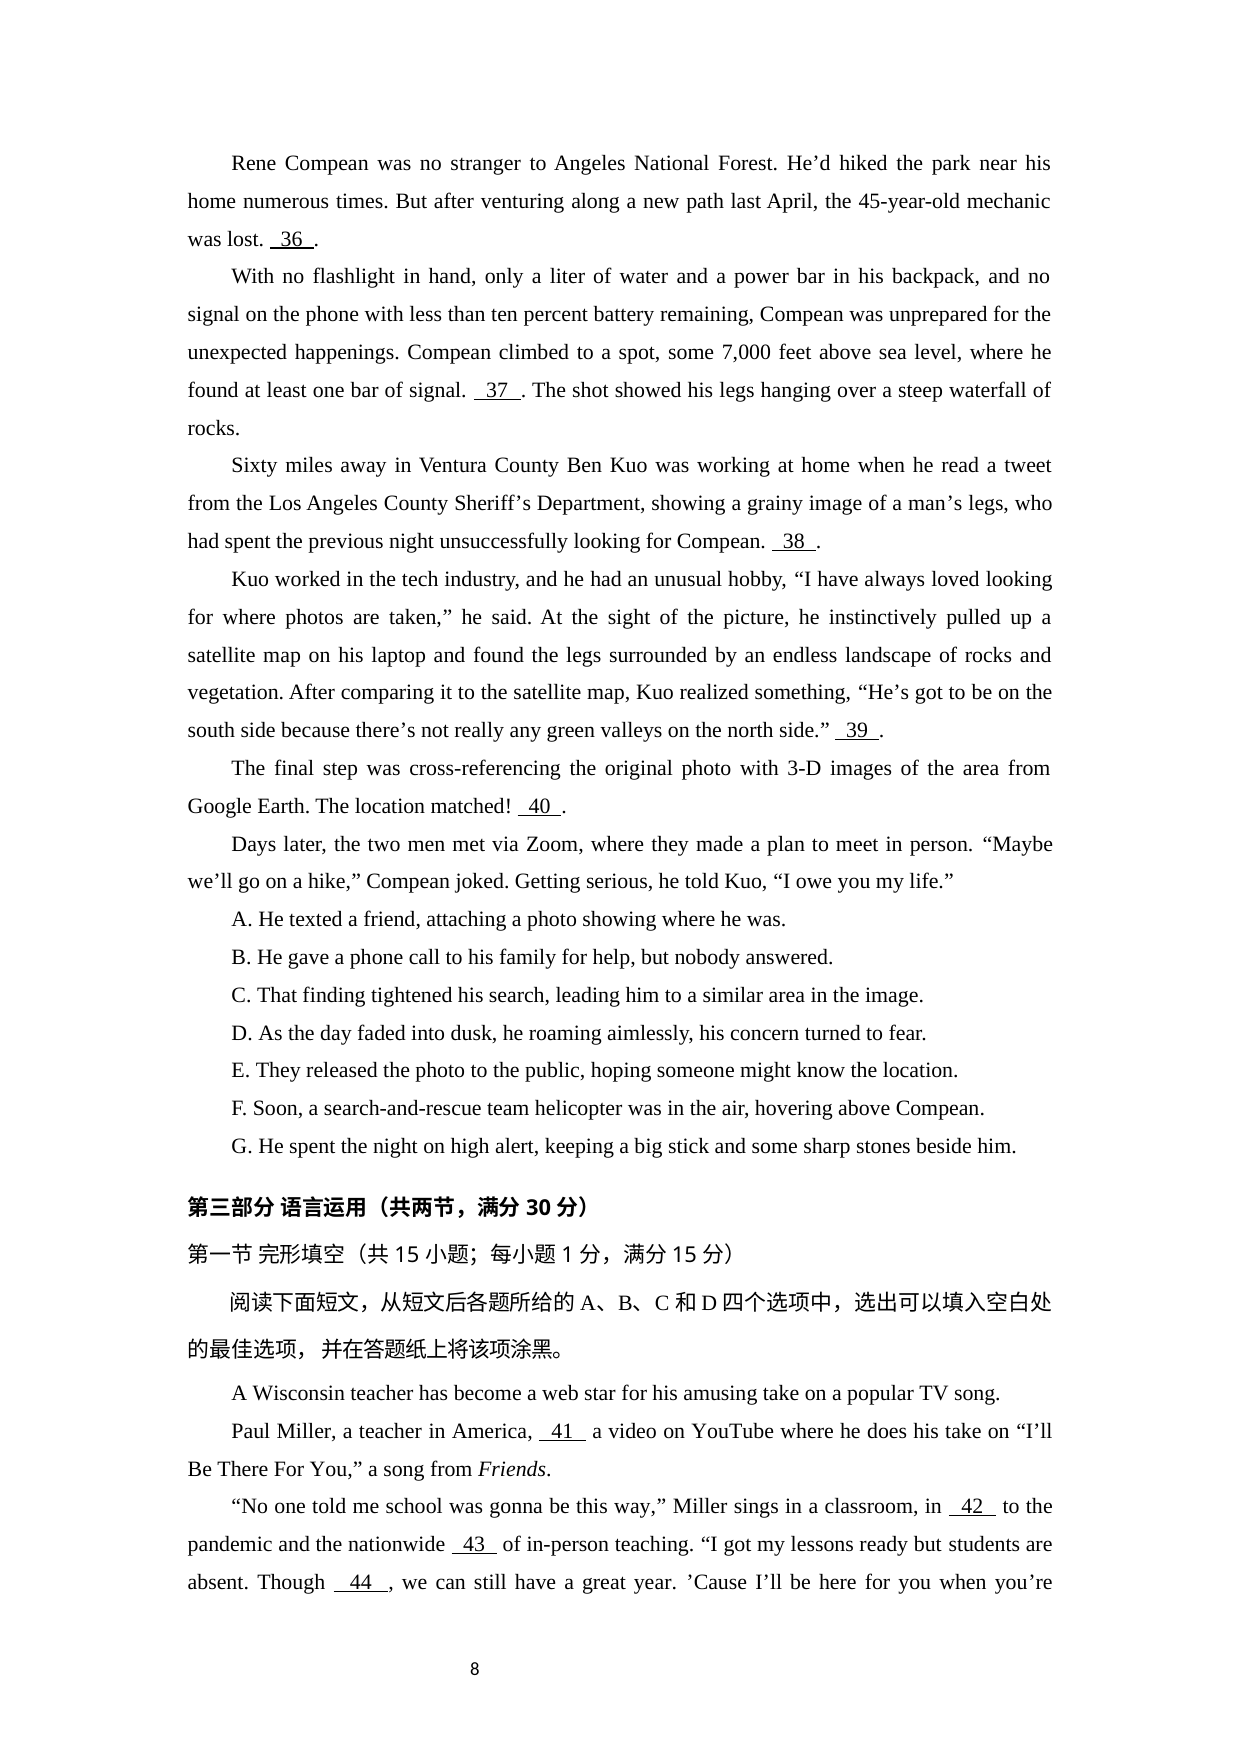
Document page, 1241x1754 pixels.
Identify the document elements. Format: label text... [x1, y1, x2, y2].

list He gave a phone call to his family for help, but nobody answered. [187, 944, 1053, 969]
text Sixty miles away in Ventura County Ben Kuo was working at home when he read a tweet from the Los Angeles County Sheriff’s Department, showing a grainy image of a man’s legs, who had spent the previous night unsuccessfully looking for Compean. 38 . [187, 452, 1053, 553]
text 第一节 完形填空（共 15 小题；每小题 1 分，满分 15 分） [187, 1237, 1053, 1269]
text Rene Compean was no stranger to Angeles National Forest. He’d hiked the park near his home numerous times. But after venturing along a new path last April, the 45-year-old mechanic was lost. 36 . [187, 150, 1053, 251]
text The final step was cross-referencing the original photo with 3-D images of the area from Google Earth. The location matched! 40 . [187, 755, 1053, 818]
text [187, 1493, 1053, 1594]
text Paul Miller, a teacher in America, 41 a video on YouTube where he does his take on “I’ll Be There For You,” a song from Friends. [187, 1418, 1053, 1481]
subtitle 第三部分 语言运用（共两节，满分 30 分） [187, 1189, 1053, 1221]
text Kuo worked in the tech industry, and he had an unusual hobby, “I have always loved looking for where photos are taken,” he said. At the sight of the picture, he instinctively pulled up a satellite map on his laptop and found the legs surrounded by an endless landscape of rocks and vegetation. After comparing it to the satellite map, Kuo realized something, “He’s got to be on the south side because there’s not really any green valleys on the north side.” 39 . [187, 566, 1053, 742]
list He texted a friend, attaching a photo showing where he was. [187, 906, 1053, 931]
text With no flashlight in hand, only a liter of water and a power bar in his backpack, and no signal on the phone with less than ten percent battery remaining, Compean was unprepared for the unexpected happenings. Compean climbed to a spot, some 7,000 feet above sea level, where he found at least one bar of signal. 37 . The shot showed his legs hanging over a steep waterfall of rocks. [187, 263, 1053, 440]
list That finding tightened his search, leading him to a similar area in the image. [187, 982, 1053, 1007]
list As the day faded into dusk, he roaming aimlessly, his concern turned to fear. [187, 1020, 1053, 1045]
text Days later, the two men met via Zoom, where they made a plan to meet in person. “Maybe we’ll go on a hike,” Compean joked. Getting serious, he told Kuo, “I owe you my life.” [187, 831, 1053, 894]
list They released the photo to the public, hoping someone might know the location. [187, 1057, 1053, 1083]
list He spent the night on high alert, keeping a big stick and some sharp stones beside him. [187, 1133, 1053, 1158]
text A Wisconsin teacher has become a web star for his amusing take on a popular TV song. [187, 1380, 1053, 1405]
text 阅读下面短文，从短文后各题所给的 A、B、C 和 D 四个选项中，选出可以填入空白处的最佳选项， 并在答题纸上将该项涂黑。 [187, 1285, 1053, 1364]
list Soon, a search-and-rescue team helicopter was in the air, hovering above Compean. [187, 1095, 1053, 1121]
